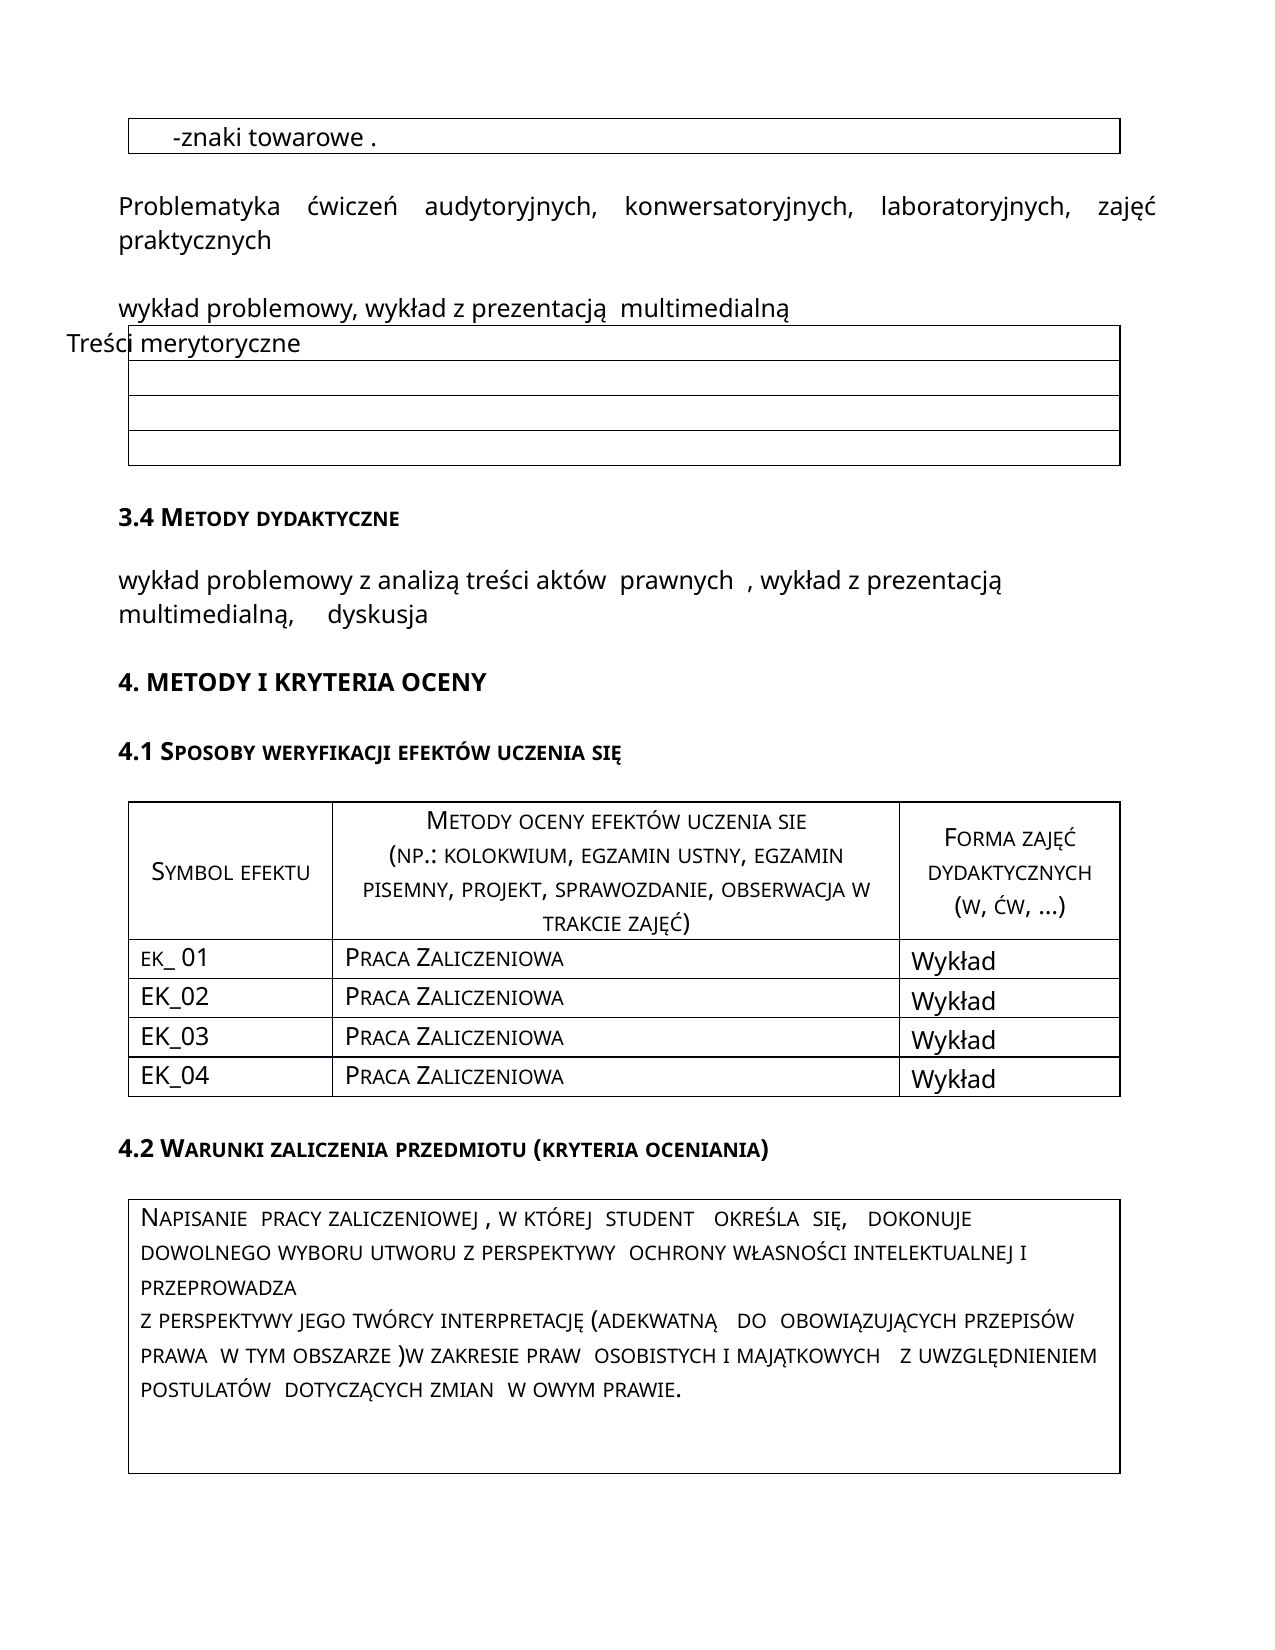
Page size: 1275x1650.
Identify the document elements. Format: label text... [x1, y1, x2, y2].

table_cell [129, 431, 1119, 465]
table_cell Praca Zaliczeniowa [333, 979, 899, 1017]
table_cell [129, 119, 1119, 153]
table_cell [129, 396, 1119, 430]
list Problematyka ćwiczeń audytoryjnych, konwersatoryjnych, laboratoryjnych, zajęć praktycznych [118, 188, 1157, 256]
table_cell Praca Zaliczeniowa [333, 1018, 899, 1056]
text 3.4 Metody dydaktyczne [118, 500, 1157, 534]
table_cell ek_ 01 [129, 940, 332, 978]
table_cell Wykład [900, 940, 1119, 978]
table_header Napisanie pracy zaliczeniowej , w której student określa się, dokonuje dowolnego wyboru utworu z perspektywy ochrony własności intelektualnej i przeprowadza z perspektywy jego twórcy interpretację (adekwatną do obowiązujących przepisów prawa w tym obszarze )w zakresie praw osobistych i majątkowych z uwzględnieniem postulatów dotyczących zmian w owym prawie. [129, 1200, 1119, 1472]
table_cell EK_02 [129, 979, 332, 1017]
table_cell EK_04 [129, 1058, 332, 1096]
table_header Forma zajęć dydaktycznych (w, ćw, …) [900, 803, 1119, 939]
table_cell Praca Zaliczeniowa [333, 1058, 899, 1096]
table_header Symbol efektu [129, 803, 332, 939]
table_cell EK_03 [129, 1018, 332, 1056]
list wykład problemowy, wykład z prezentacją multimedialną [118, 291, 1157, 324]
table_header Treści merytoryczne [129, 326, 1119, 360]
table_cell Wykład [900, 979, 1119, 1017]
table_cell Wykład [900, 1058, 1119, 1096]
text 4.2 Warunki zaliczenia przedmiotu (kryteria oceniania) [118, 1131, 1157, 1165]
list wykład problemowy z analizą treści aktów prawnych , wykład z prezentacją multimedialną, dyskusja [118, 563, 1157, 631]
table_cell Wykład [900, 1018, 1119, 1056]
table_header Metody oceny efektów uczenia sie (np.: kolokwium, egzamin ustny, egzamin pisemny, projekt, sprawozdanie, obserwacja w trakcie zajęć) [333, 803, 899, 939]
text 4. METODY I KRYTERIA OCENY [118, 665, 1157, 699]
table_cell [129, 361, 1119, 395]
table_cell Praca Zaliczeniowa [333, 940, 899, 978]
text 4.1 Sposoby weryfikacji efektów uczenia się [118, 733, 1157, 767]
